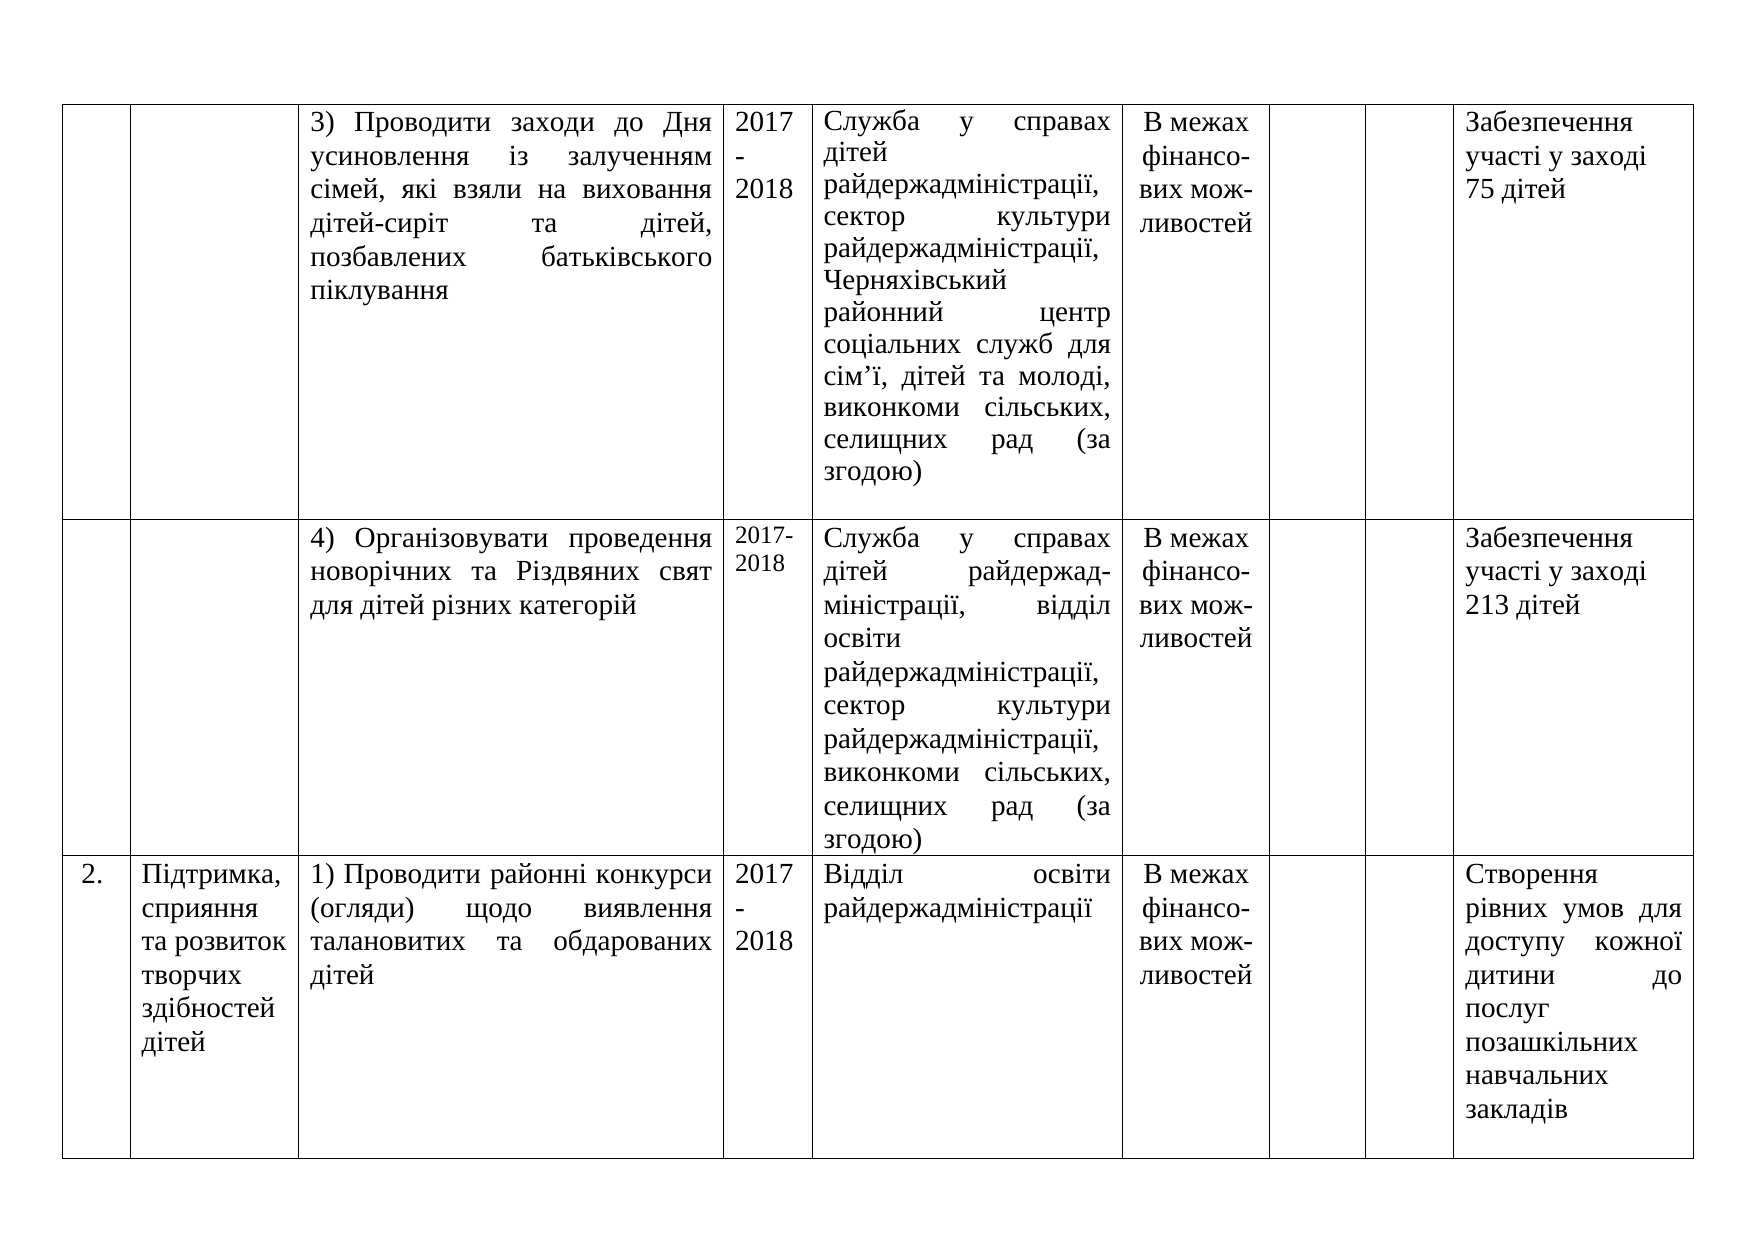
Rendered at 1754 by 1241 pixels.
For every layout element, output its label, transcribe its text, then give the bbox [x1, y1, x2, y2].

table_cell 4) Організовувати проведення новорічних та Різдвяних свят для дітей різних категорій [299, 520, 723, 855]
table_cell 2017-2018 [724, 520, 812, 855]
table_cell Підтримка, сприяння та розвиток творчих здібностей дітей [131, 856, 298, 1158]
table_cell В межах фінансо-вих мож-ливостей [1123, 520, 1269, 855]
table_cell [1366, 520, 1453, 855]
table_cell [1366, 856, 1453, 1158]
table_cell 2. [63, 856, 130, 1158]
table_cell Служба у справах дітей райдержадміністрації, сектор культури райдержадміністрації, Черняхівський районний центр соціальних служб для сім’ї, дітей та молоді, виконкоми сільських, селищних рад (за згодою) [813, 105, 1122, 519]
table_cell В межах фінансо-вих мож-ливостей [1123, 856, 1269, 1158]
table_cell Створення рівних умов для доступу кожної дитини до послуг позашкільних навчальних закладів [1454, 856, 1693, 1158]
table_cell 1) Проводити районні конкурси (огляди) щодо виявлення талановитих та обдарованих дітей [299, 856, 723, 1158]
table_cell 3) Проводити заходи до Дня усиновлення із залученням сімей, які взяли на виховання дітей-сиріт та дітей, позбавлених батьківського піклування [299, 105, 723, 519]
table_cell Служба у справах дітей райдержад-міністрації, відділ освіти райдержадміністрації, сектор культури райдержадміністрації, виконкоми сільських, селищних рад (за згодою) [813, 520, 1122, 855]
table_cell [63, 520, 130, 855]
table_cell [1270, 105, 1365, 519]
table_cell [1270, 856, 1365, 1158]
table_cell [1270, 520, 1365, 855]
table_cell 2017-2018 [724, 105, 812, 519]
table_cell Відділ освіти райдержадміністрації [813, 856, 1122, 1158]
table_cell Забезпечення участі у заході 213 дітей [1454, 520, 1693, 855]
table_cell 2017-2018 [724, 856, 812, 1158]
table_cell [131, 520, 298, 855]
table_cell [1123, 105, 1269, 519]
table_cell Забезпечення участі у заході 75 дітей [1454, 105, 1693, 519]
table_cell [1366, 105, 1453, 519]
